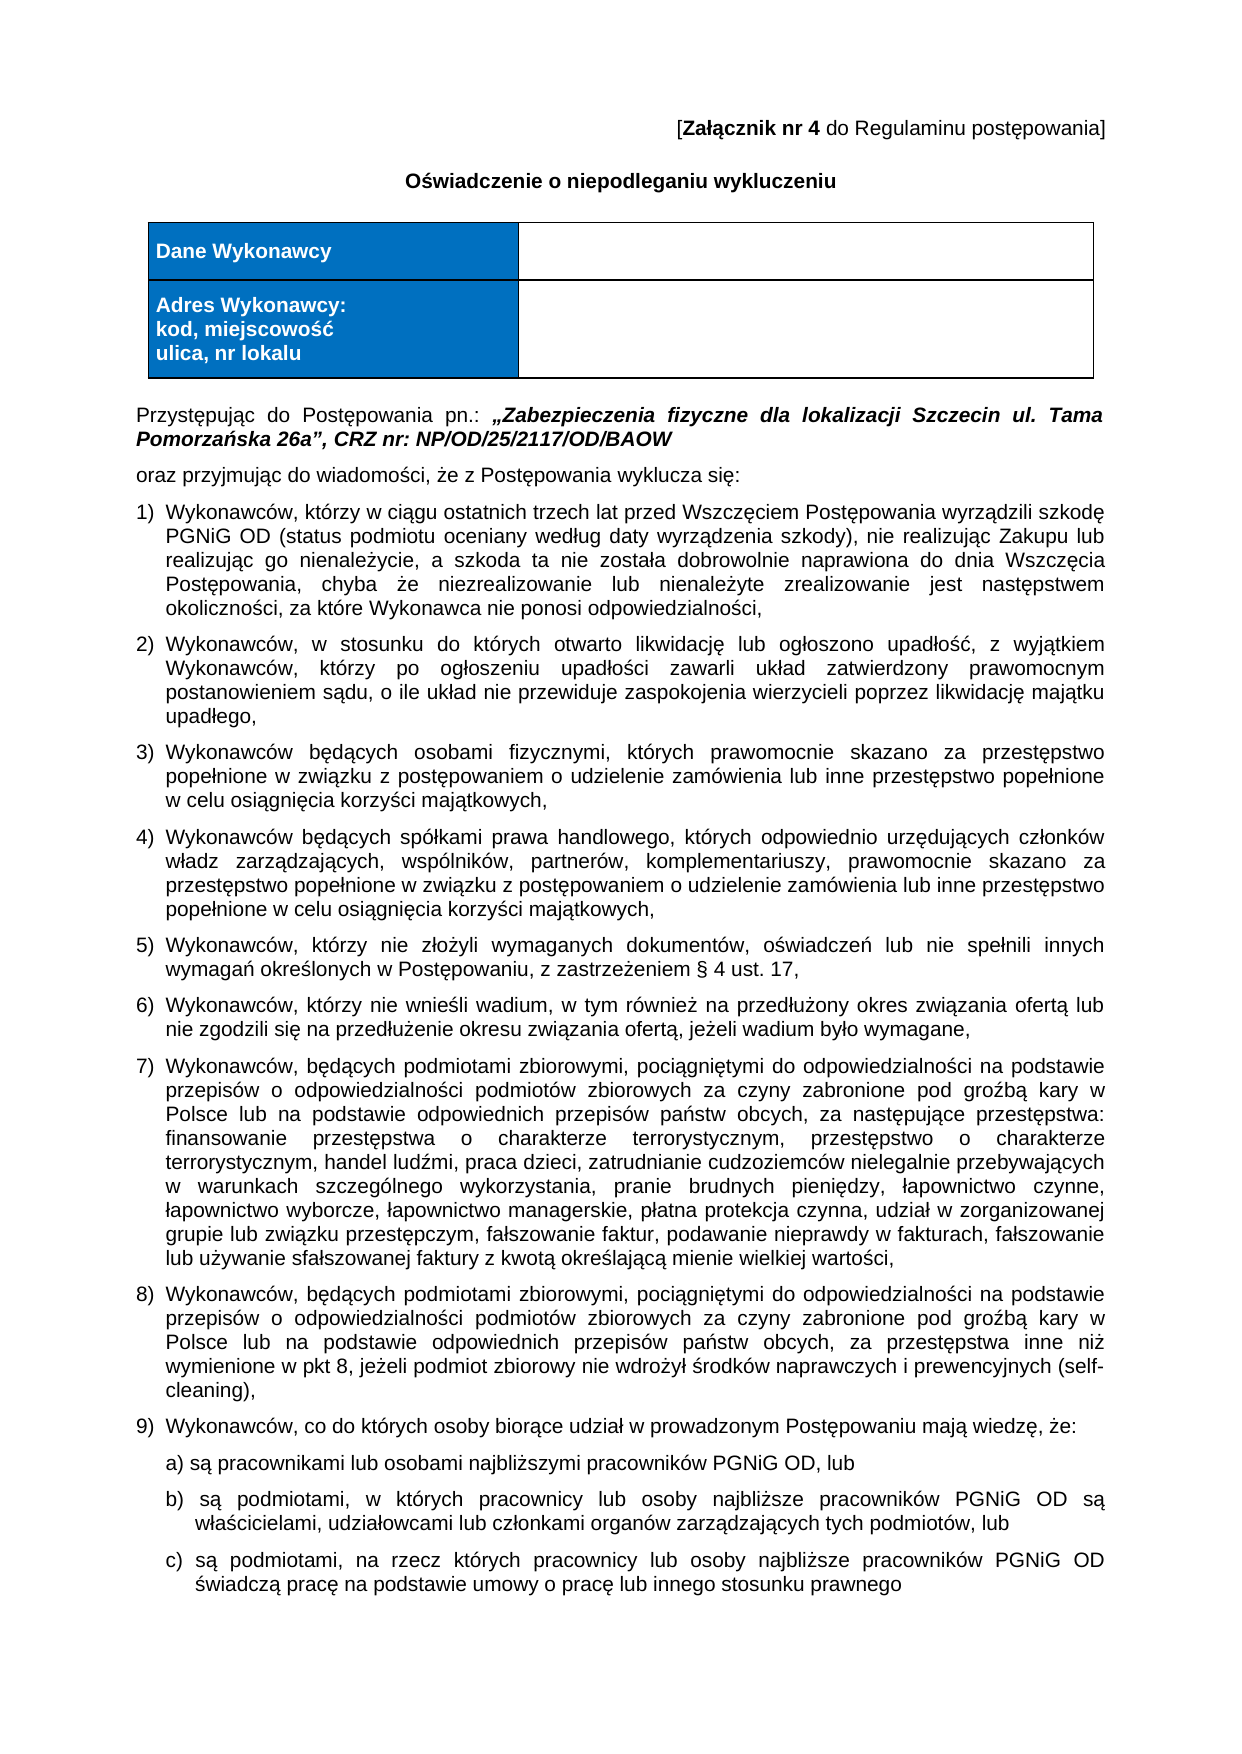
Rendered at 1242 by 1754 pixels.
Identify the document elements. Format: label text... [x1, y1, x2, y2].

list Wykonawców, którzy nie złożyli wymaganych dokumentów, oświadczeń lub nie spełnili innych wymagań określonych w Postępowaniu, z zastrzeżeniem § 4 ust. 17, [136, 933, 1106, 981]
table_header Dane Wykonawcy [149, 223, 518, 279]
list Wykonawców będących osobami fizycznymi, których prawomocnie skazano za przestępstwo popełnione w związku z postępowaniem o udzielenie zamówienia lub inne przestępstwo popełnione w celu osiągnięcia korzyści majątkowych, [136, 740, 1106, 812]
list Wykonawców, będących podmiotami zbiorowymi, pociągniętymi do odpowiedzialności na podstawie przepisów o odpowiedzialności podmiotów zbiorowych za czyny zabronione pod groźbą kary w Polsce lub na podstawie odpowiednich przepisów państw obcych, za następujące przestępstwa: finansowanie przestępstwa o charakterze terrorystycznym, przestępstwo o charakterze terrorystycznym, handel ludźmi, praca dzieci, zatrudnianie cudzoziemców nielegalnie przebywających w warunkach szczególnego wykorzystania, pranie brudnych pieniędzy, łapownictwo czynne, łapownictwo wyborcze, łapownictwo managerskie, płatna protekcja czynna, udział w zorganizowanej grupie lub związku przestępczym, fałszowanie faktur, podawanie nieprawdy w fakturach, fałszowanie lub używanie sfałszowanej faktury z kwotą określającą mienie wielkiej wartości, [136, 1054, 1106, 1269]
list Wykonawców, co do których osoby biorące udział w prowadzonym Postępowaniu mają wiedzę, że: [136, 1414, 1106, 1438]
text Przystępując do Postępowania pn.: „Zabezpieczenia fizyczne dla lokalizacji Szczecin ul. Tama Pomorzańska 26a”, CRZ nr: NP/OD/25/2117/OD/BAOW [136, 403, 1106, 451]
text oraz przyjmując do wiadomości, że z Postępowania wyklucza się: [136, 463, 1106, 487]
list Wykonawców będących spółkami prawa handlowego, których odpowiednio urzędujących członków władz zarządzających, wspólników, partnerów, komplementariuszy, prawomocnie skazano za przestępstwo popełnione w związku z postępowaniem o udzielenie zamówienia lub inne przestępstwo popełnione w celu osiągnięcia korzyści majątkowych, [136, 824, 1106, 920]
list Wykonawców, którzy nie wnieśli wadium, w tym również na przedłużony okres związania ofertą lub nie zgodzili się na przedłużenie okresu związania ofertą, jeżeli wadium było wymagane, [136, 993, 1106, 1041]
text [Załącznik nr 4 do Regulaminu postępowania] [136, 116, 1106, 139]
list Wykonawców, którzy w ciągu ostatnich trzech lat przed Wszczęciem Postępowania wyrządzili szkodę PGNiG OD (status podmiotu oceniany według daty wyrządzenia szkody), nie realizując Zakupu lub realizując go nienależycie, a szkoda ta nie została dobrowolnie naprawiona do dnia Wszczęcia Postępowania, chyba że niezrealizowanie lub nienależyte zrealizowanie jest następstwem okoliczności, za które Wykonawca nie ponosi odpowiedzialności, [136, 499, 1106, 619]
list Wykonawców, będących podmiotami zbiorowymi, pociągniętymi do odpowiedzialności na podstawie przepisów o odpowiedzialności podmiotów zbiorowych za czyny zabronione pod groźbą kary w Polsce lub na podstawie odpowiednich przepisów państw obcych, za przestępstwa inne niż wymienione w pkt 8, jeżeli podmiot zbiorowy nie wdrożył środków naprawczych i prewencyjnych (self-cleaning), [136, 1282, 1106, 1402]
table_header [519, 223, 1093, 279]
list a) są pracownikami lub osobami najbliższymi pracowników PGNiG OD, lub [165, 1451, 1106, 1474]
list c) są podmiotami, na rzecz których pracownicy lub osoby najbliższe pracowników PGNiG OD świadczą pracę na podstawie umowy o pracę lub innego stosunku prawnego [165, 1547, 1106, 1595]
list b) są podmiotami, w których pracownicy lub osoby najbliższe pracowników PGNiG OD są właścicielami, udziałowcami lub członkami organów zarządzających tych podmiotów, lub [165, 1487, 1106, 1535]
text Oświadczenie o niepodleganiu wykluczeniu [136, 169, 1106, 193]
table_cell Adres Wykonawcy: kod, miejscowość ulica, nr lokalu [149, 281, 518, 377]
table_cell [519, 281, 1093, 377]
list Wykonawców, w stosunku do których otwarto likwidację lub ogłoszono upadłość, z wyjątkiem Wykonawców, którzy po ogłoszeniu upadłości zawarli układ zatwierdzony prawomocnym postanowieniem sądu, o ile układ nie przewiduje zaspokojenia wierzycieli poprzez likwidację majątku upadłego, [136, 632, 1106, 728]
